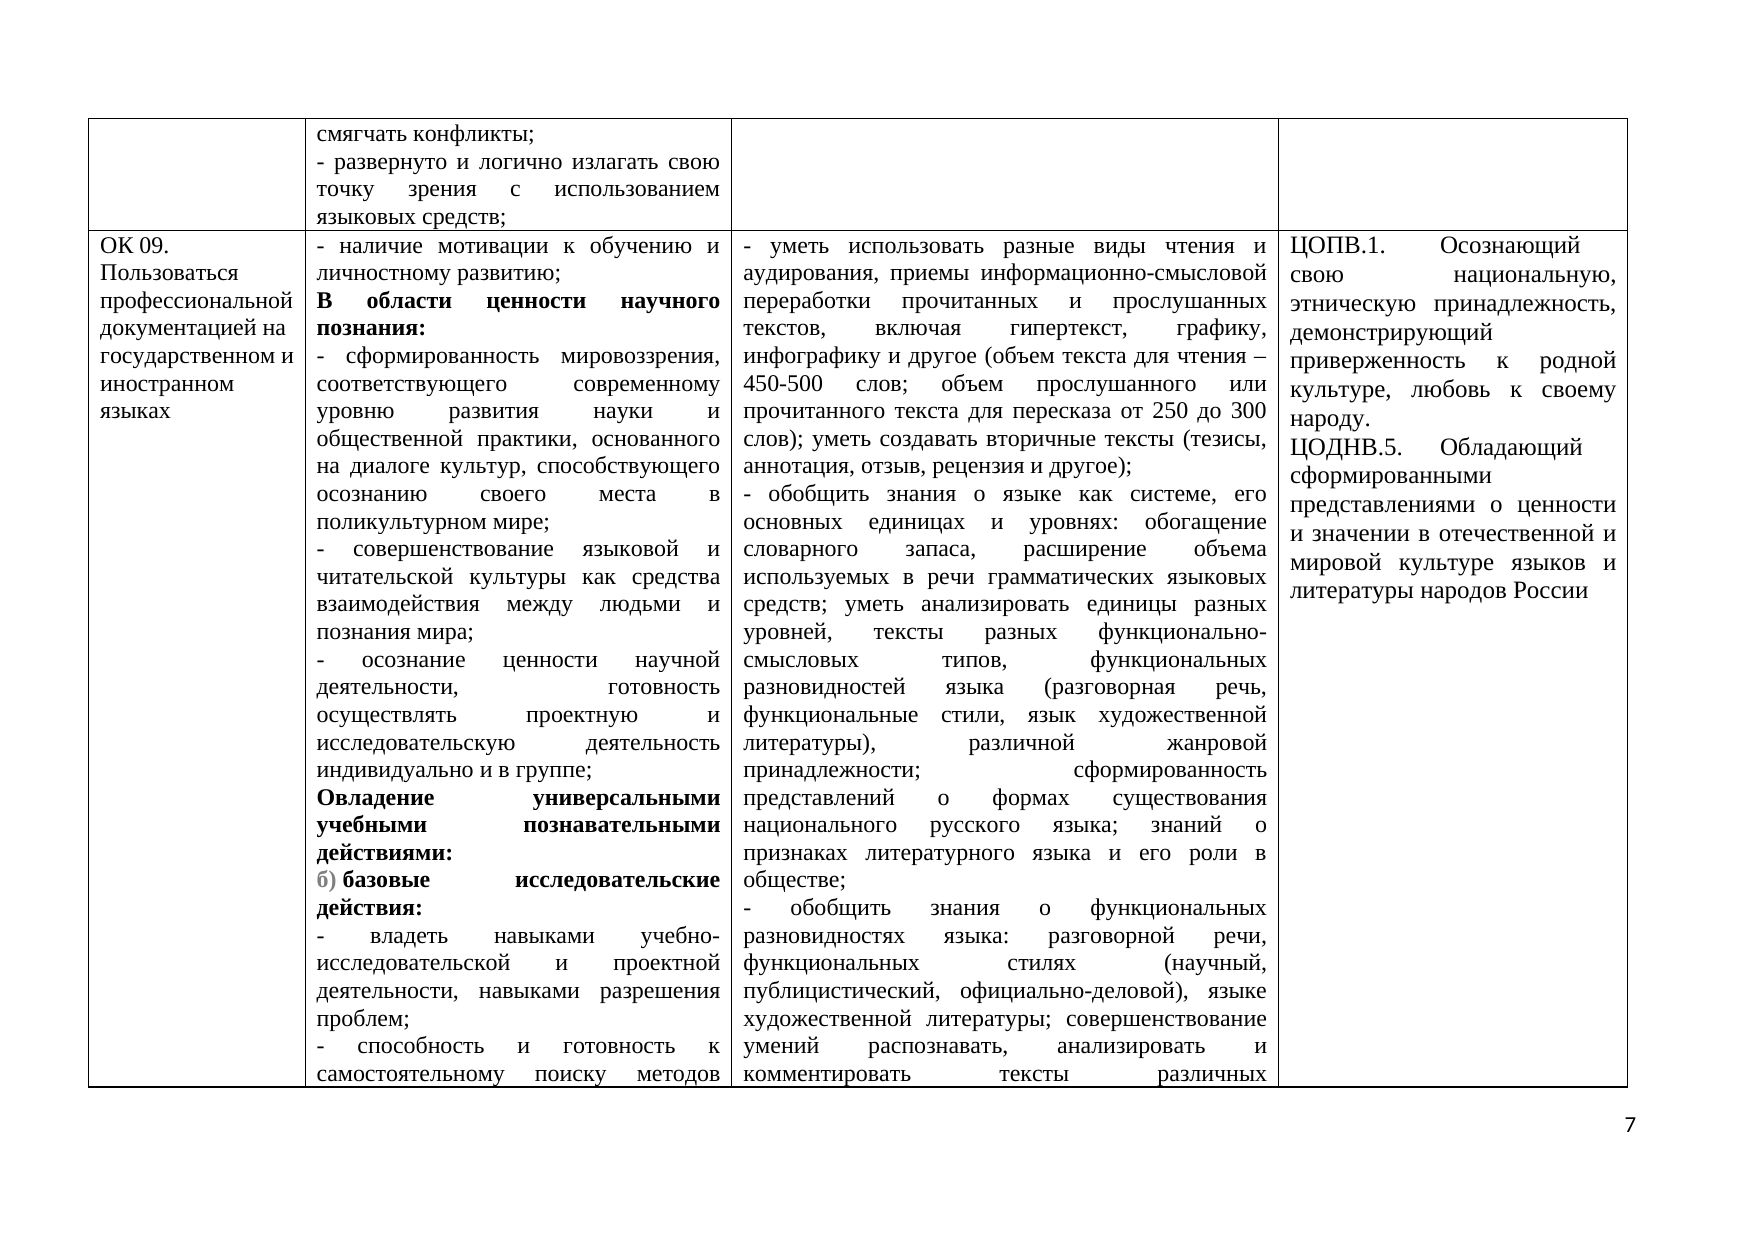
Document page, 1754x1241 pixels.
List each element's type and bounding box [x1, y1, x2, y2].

table_cell [732, 231, 1278, 1086]
table_cell [1279, 119, 1627, 229]
table_cell [306, 231, 731, 1086]
table_cell [89, 231, 305, 1086]
table_cell [1279, 231, 1627, 1086]
table_cell [306, 119, 731, 229]
table_cell [732, 119, 1278, 229]
table_cell [89, 119, 305, 229]
